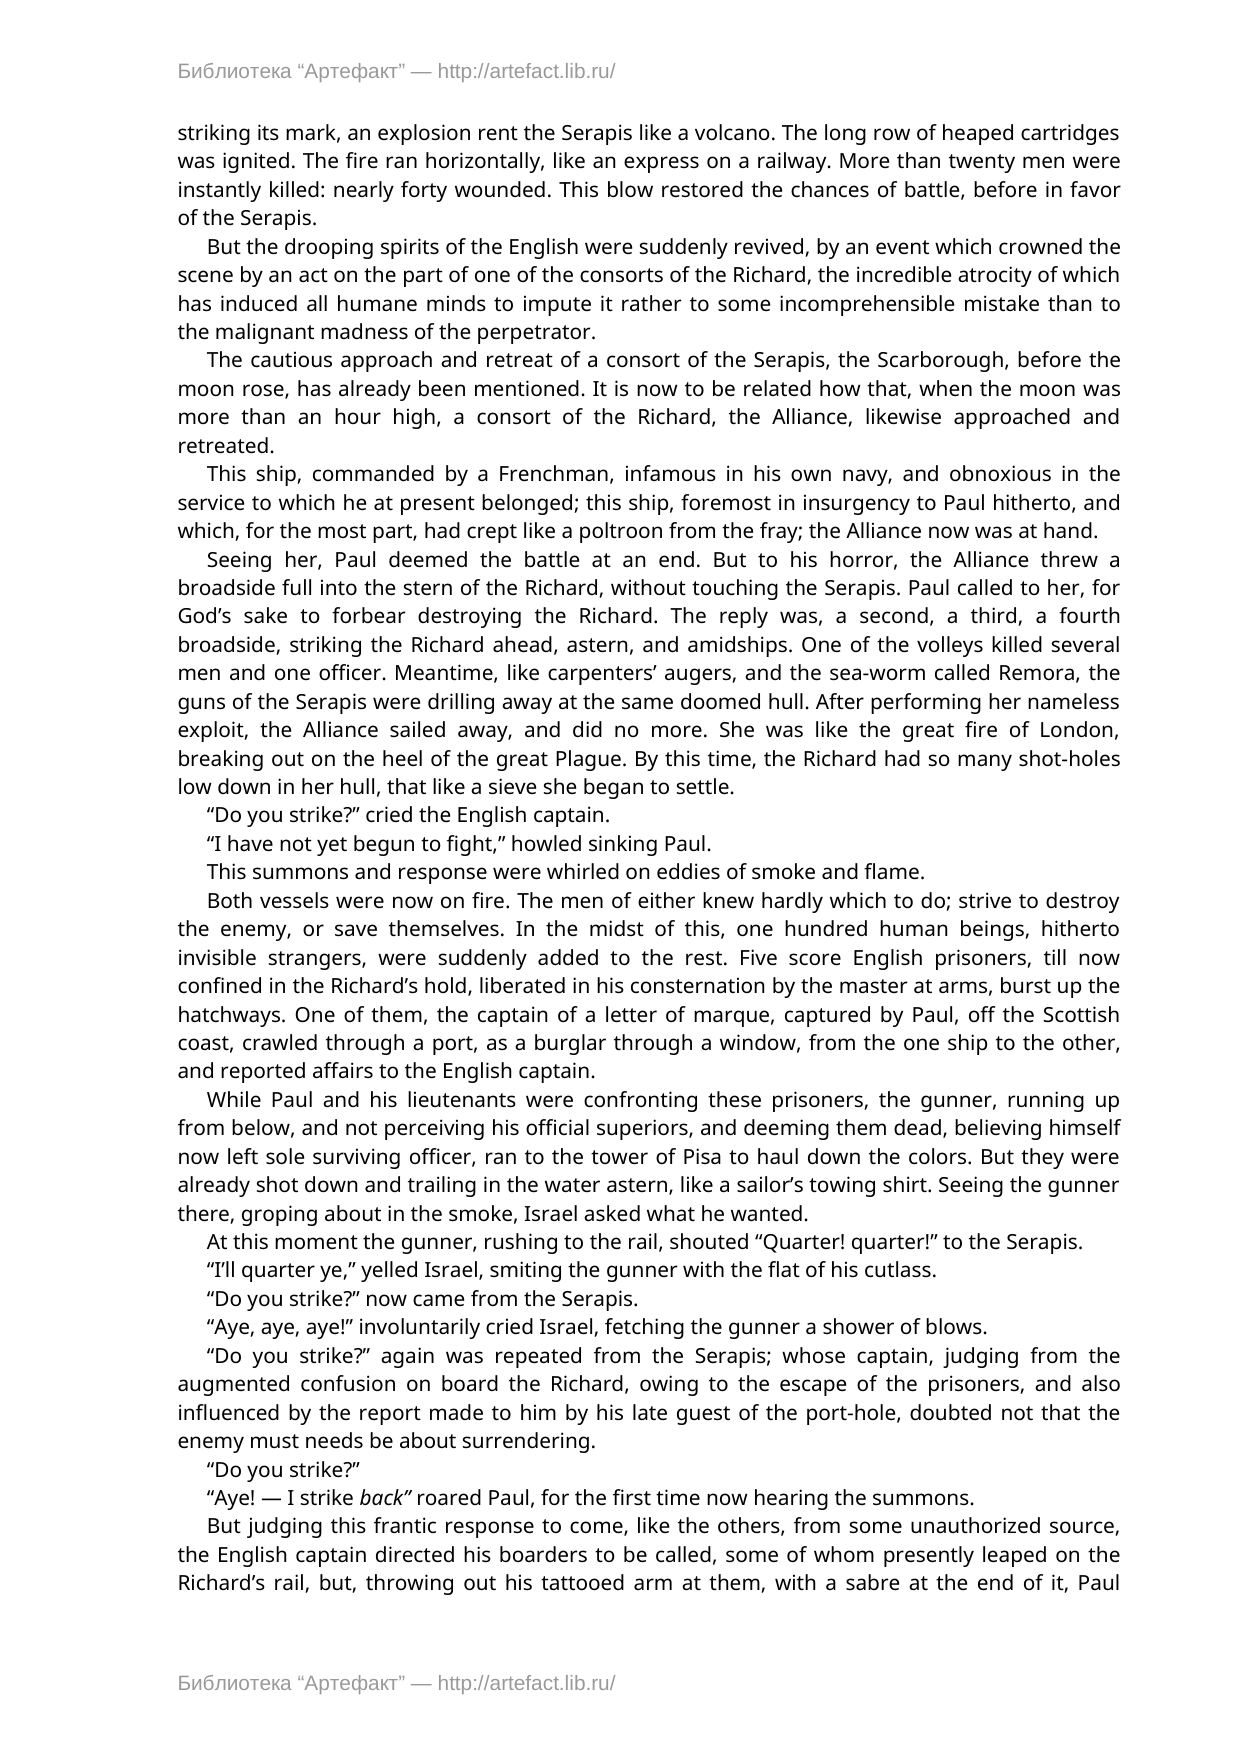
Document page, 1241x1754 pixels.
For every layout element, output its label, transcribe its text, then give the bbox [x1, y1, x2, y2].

text But the drooping spirits of the English were suddenly revived, by an event which crowned the scene by an act on the part of one of the consorts of the Richard, the incredible atrocity of which has induced all humane minds to impute it rather to some incomprehensible mistake than to the malignant madness of the perpetrator. [177, 232, 1122, 346]
text “Do you strike?” again was repeated from the Serapis; whose captain, judging from the augmented confusion on board the Richard, owing to the escape of the prisoners, and also influenced by the report made to him by his late guest of the port-hole, doubted not that the enemy must needs be about surrendering. [177, 1341, 1122, 1455]
text While Paul and his lieutenants were confronting these prisoners, the gunner, running up from below, and not perceiving his official superiors, and deeming them dead, believing himself now left sole surviving officer, ran to the tower of Pisa to haul down the colors. But they were already shot down and trailing in the water astern, like a sailor’s towing shirt. Seeing the gunner there, groping about in the smoke, Israel asked what he wanted. [177, 1085, 1122, 1227]
text Seeing her, Paul deemed the battle at an end. But to his horror, the Alliance threw a broadside full into the stern of the Richard, without touching the Serapis. Paul called to her, for God’s sake to forbear destroying the Richard. The reply was, a second, a third, a fourth broadside, striking the Richard ahead, astern, and amidships. One of the volleys killed several men and one officer. Meantime, like carpenters’ augers, and the sea-worm called Remora, the guns of the Serapis were drilling away at the same doomed hull. After performing her nameless exploit, the Alliance sailed away, and did no more. She was like the great fire of London, breaking out on the heel of the great Plague. By this time, the Richard had so many shot-holes low down in her hull, that like a sieve she began to settle. [177, 545, 1122, 801]
text “Aye, aye, aye!” involuntarily cried Israel, fetching the gunner a shower of blows. [177, 1312, 1122, 1341]
text This ship, commanded by a Frenchman, infamous in his own navy, and obnoxious in the service to which he at present belonged; this ship, foremost in insurgency to Paul hitherto, and which, for the most part, had crept like a poltroon from the fray; the Alliance now was at hand. [177, 459, 1122, 545]
text “Aye! — I strike back” roared Paul, for the first time now hearing the summons. [177, 1483, 1122, 1512]
text “Do you strike?” now came from the Serapis. [177, 1284, 1122, 1312]
text “Do you strike?” cried the English captain. [177, 801, 1122, 829]
text At this moment the gunner, rushing to the rail, shouted “Quarter! quarter!” to the Serapis. [177, 1227, 1122, 1256]
text “Do you strike?” [177, 1455, 1122, 1483]
text “I’ll quarter ye,” yelled Israel, smiting the gunner with the flat of his cutlass. [177, 1256, 1122, 1284]
text This summons and response were whirled on eddies of smoke and flame. [177, 857, 1122, 886]
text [177, 1512, 1122, 1597]
text Both vessels were now on fire. The men of either knew hardly which to do; strive to destroy the enemy, or save themselves. In the midst of this, one hundred human beings, hitherto invisible strangers, were suddenly added to the rest. Five score English prisoners, till now confined in the Richard’s hold, liberated in his consternation by the master at arms, burst up the hatchways. One of them, the captain of a letter of marque, captured by Paul, off the Scottish coast, crawled through a port, as a burglar through a window, from the one ship to the other, and reported affairs to the English captain. [177, 886, 1122, 1085]
text “I have not yet begun to fight,” howled sinking Paul. [177, 829, 1122, 857]
text The cautious approach and retreat of a consort of the Serapis, the Scarborough, before the moon rose, has already been mentioned. It is now to be related how that, when the moon was more than an hour high, a consort of the Richard, the Alliance, likewise approached and retreated. [177, 346, 1122, 459]
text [177, 118, 1122, 232]
